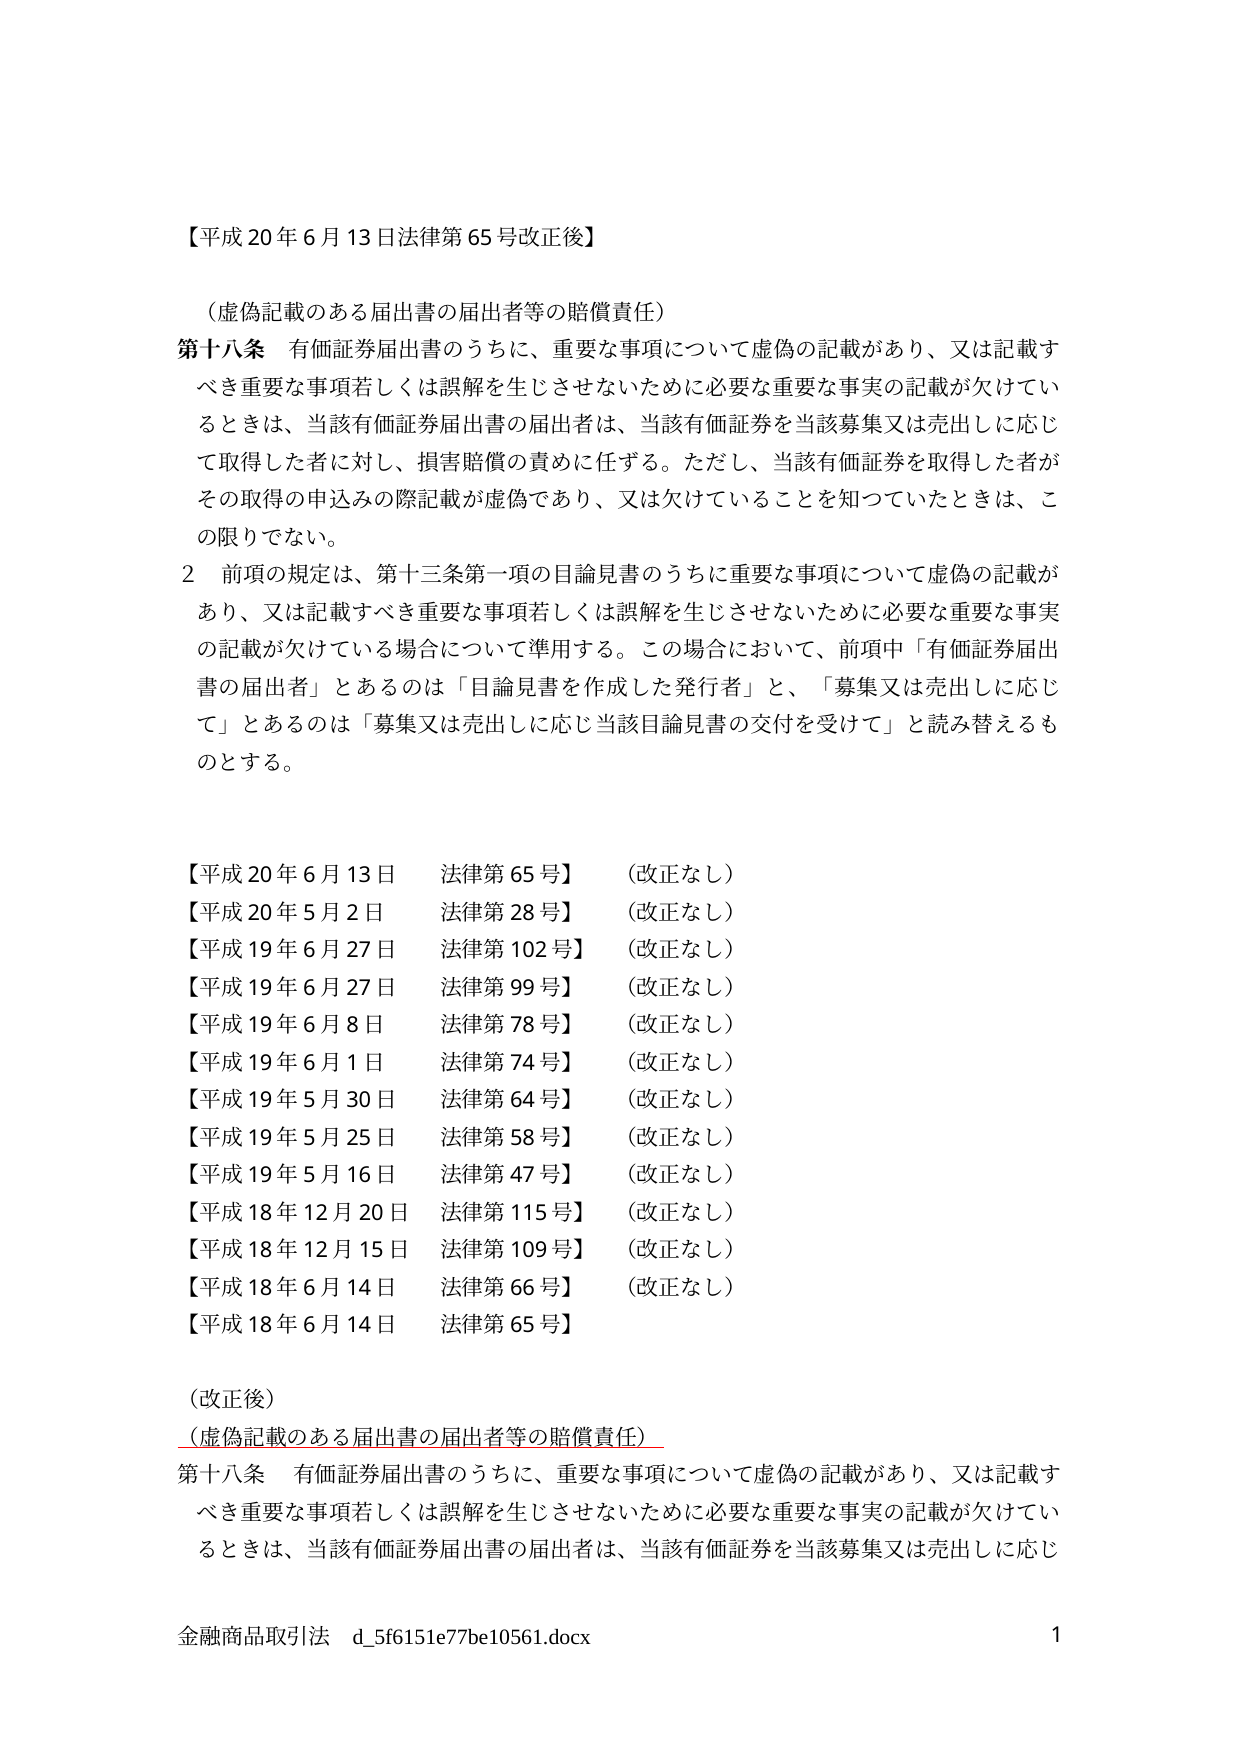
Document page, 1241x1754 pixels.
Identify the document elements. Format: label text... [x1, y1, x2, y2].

text 【平成18年6月14日 法律第66号】 （改正なし） [177, 1267, 1063, 1304]
text ２ 前項の規定は、第十三条第一項の目論見書のうちに重要な事項について虚偽の記載があり、又は記載すべき重要な事項若しくは誤解を生じさせないために必要な重要な事実の記載が欠けている場合について準用する。この場合において、前項中「有価証券届出書の届出者」とあるのは「目論見書を作成した発行者」と、「募集又は売出しに応じて」とあるのは「募集又は売出しに応じ当該目論見書の交付を受けて」と読み替えるものとする。 [177, 554, 1063, 779]
text 【平成19年6月1日 法律第74号】 （改正なし） [177, 1042, 1063, 1079]
text 【平成20年5月2日 法律第28号】 （改正なし） [177, 892, 1063, 929]
text 【平成18年12月15日 法律第109号】 （改正なし） [177, 1229, 1063, 1267]
text 【平成20年6月13日法律第65号改正後】 [177, 217, 1063, 254]
text 【平成18年6月14日 法律第65号】 [177, 1304, 1063, 1342]
text 【平成20年6月13日 法律第65号】 （改正なし） [177, 854, 1063, 892]
text （虚偽記載のある届出書の届出者等の賠償責任） [177, 1417, 1063, 1454]
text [177, 1454, 1063, 1567]
text 【平成19年5月16日 法律第47号】 （改正なし） [177, 1154, 1063, 1192]
text 【平成19年6月27日 法律第102号】 （改正なし） [177, 929, 1063, 967]
text 【平成19年5月25日 法律第58号】 （改正なし） [177, 1117, 1063, 1154]
text 【平成19年5月30日 法律第64号】 （改正なし） [177, 1079, 1063, 1117]
text 【平成18年12月20日 法律第115号】 （改正なし） [177, 1192, 1063, 1229]
text 【平成19年6月8日 法律第78号】 （改正なし） [177, 1004, 1063, 1042]
text 【平成19年6月27日 法律第99号】 （改正なし） [177, 967, 1063, 1004]
text （虚偽記載のある届出書の届出者等の賠償責任） [196, 292, 1063, 329]
text （改正後） [177, 1379, 1063, 1417]
